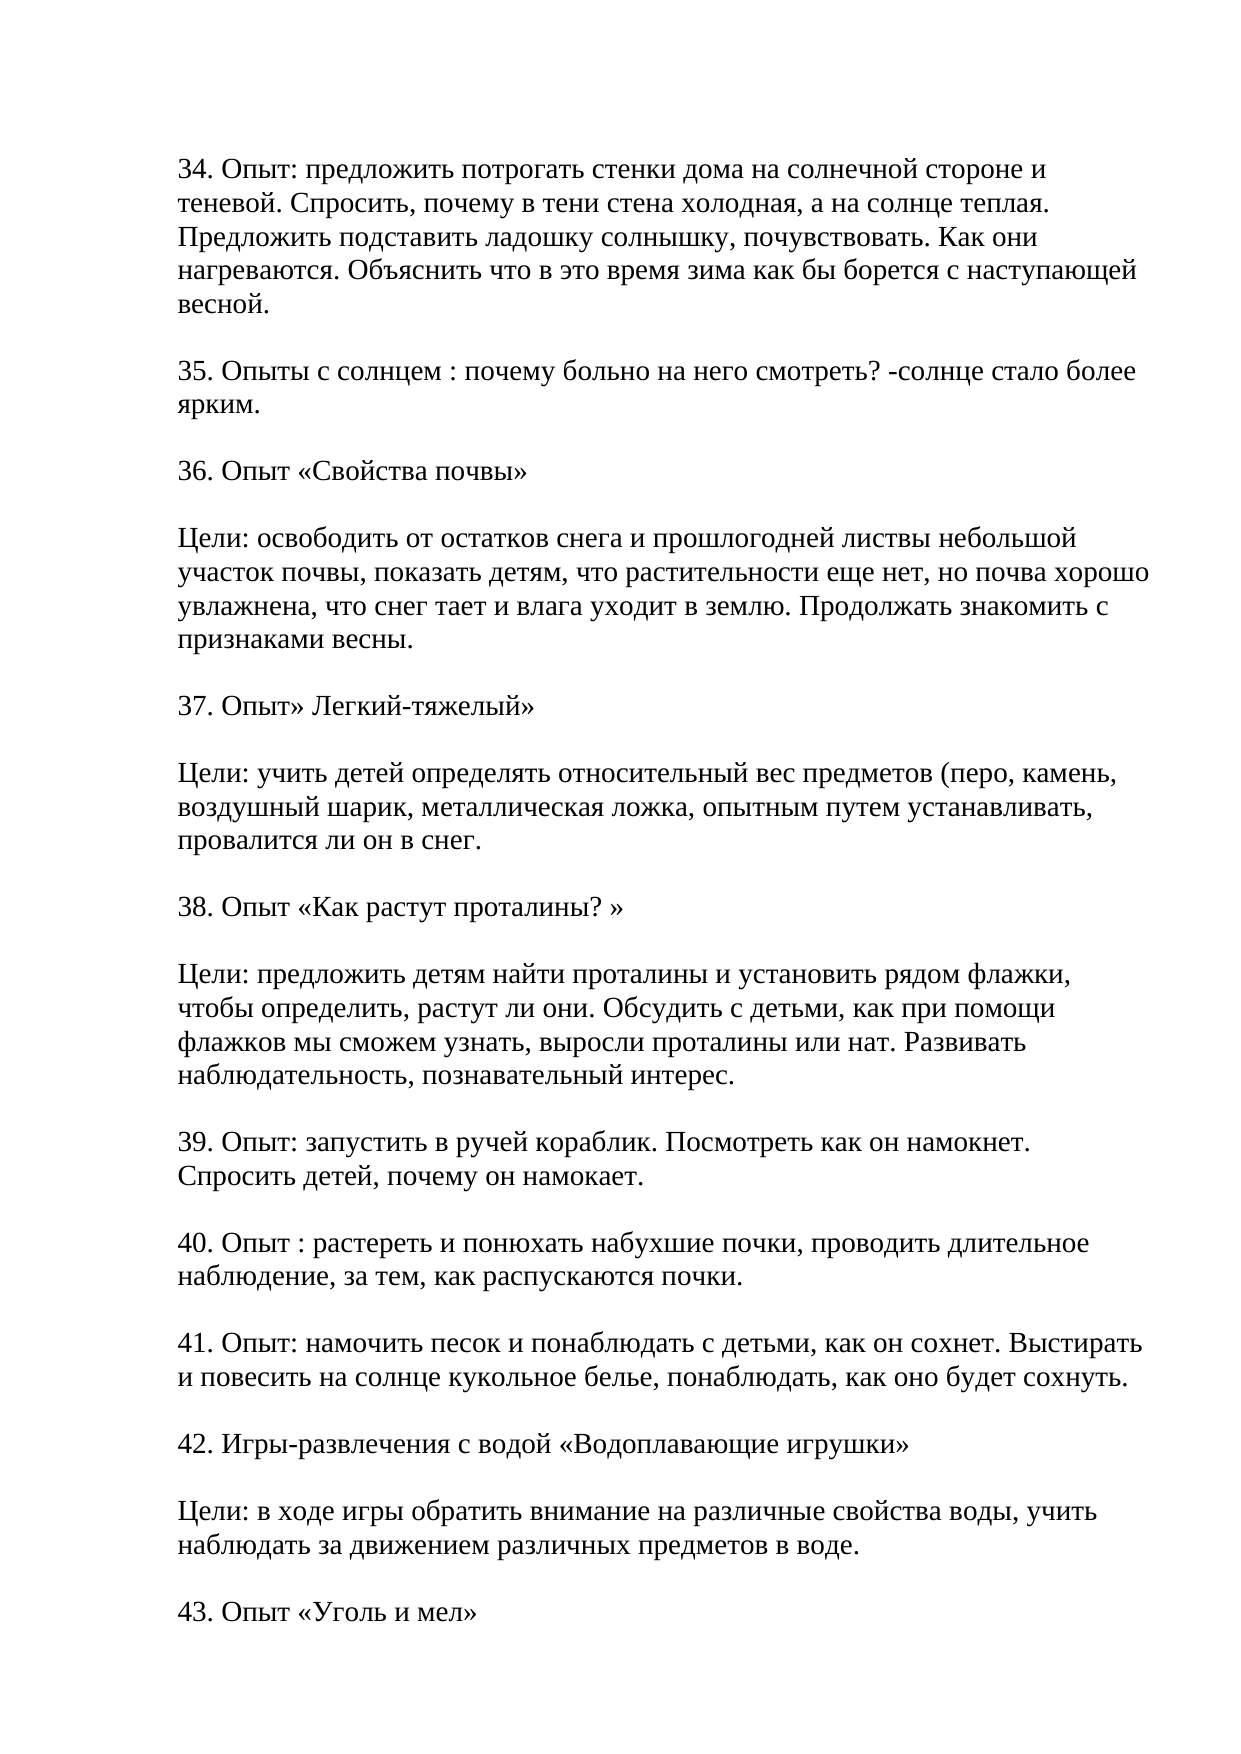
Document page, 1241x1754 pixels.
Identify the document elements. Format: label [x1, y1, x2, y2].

text [177, 118, 1152, 1627]
